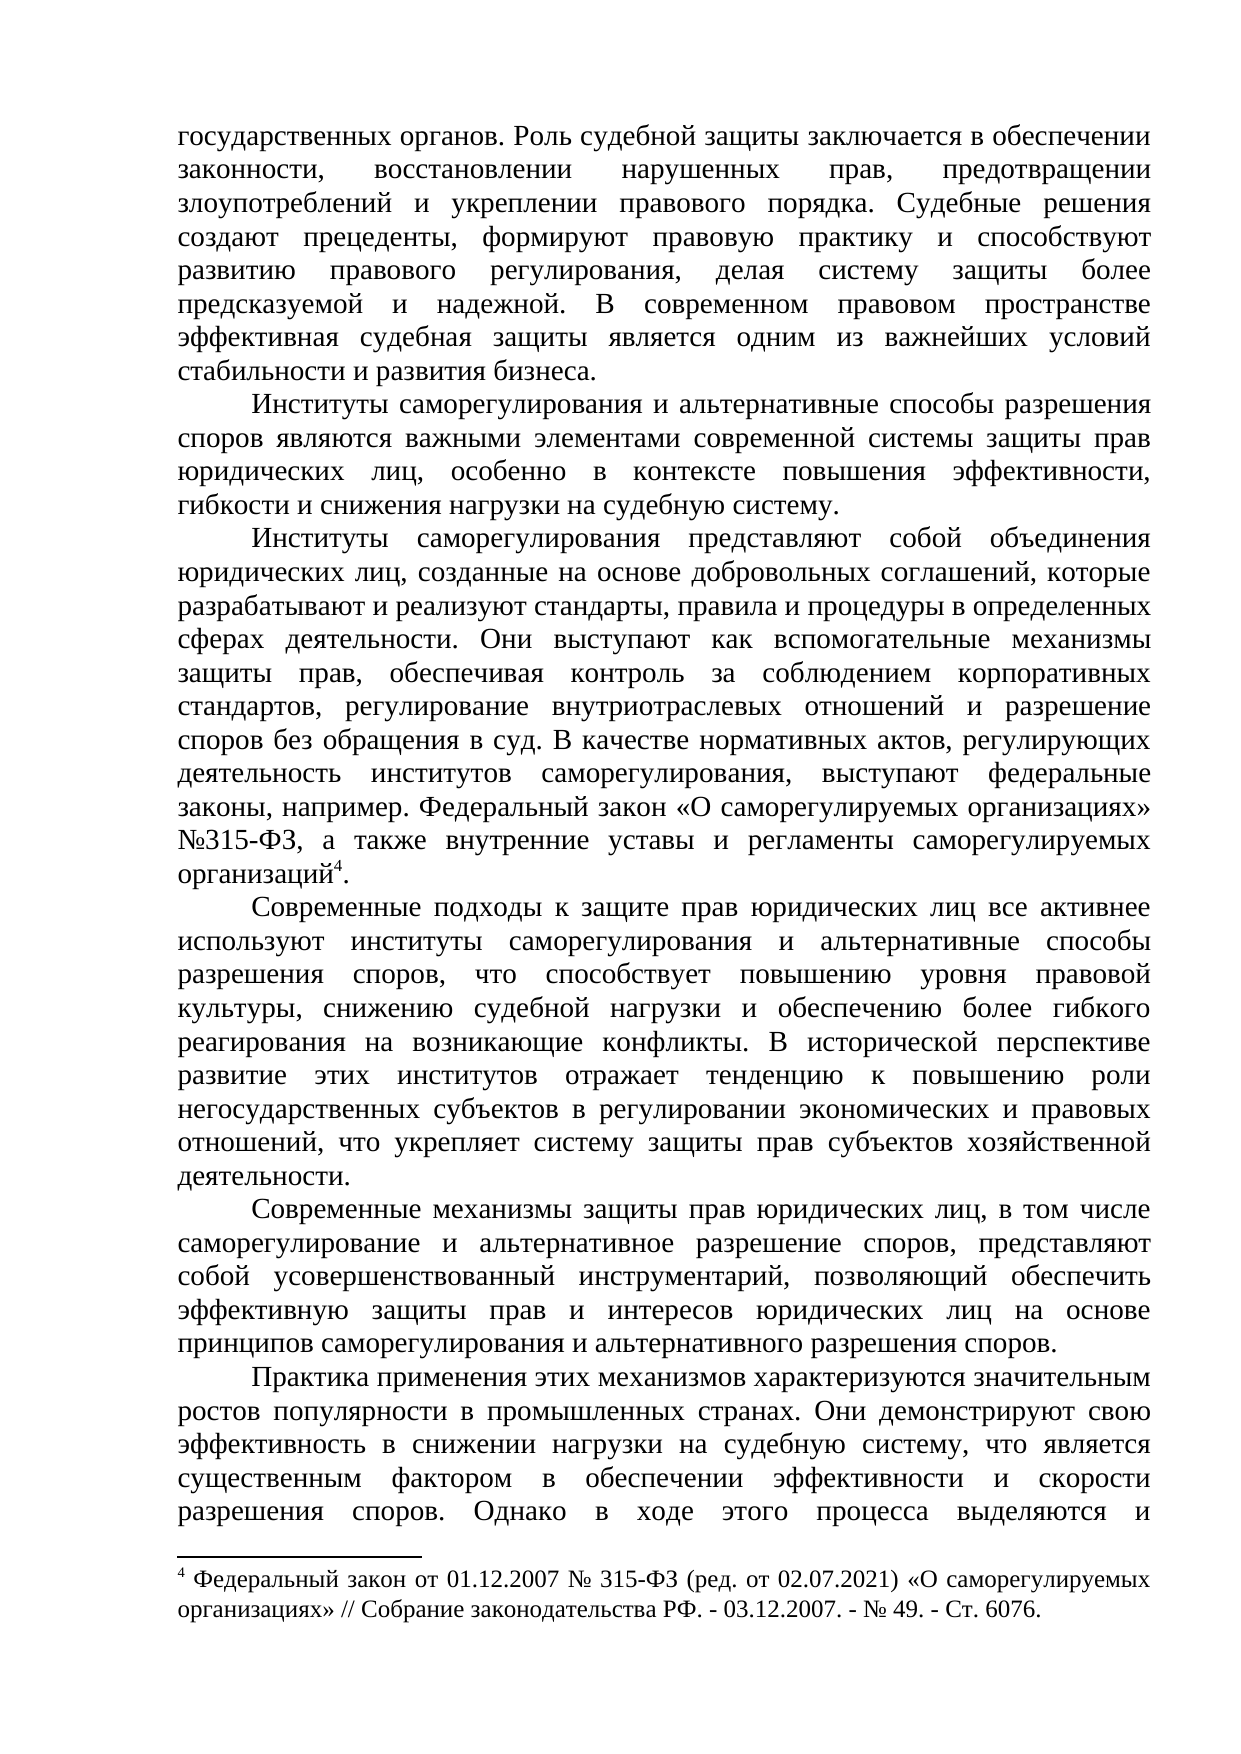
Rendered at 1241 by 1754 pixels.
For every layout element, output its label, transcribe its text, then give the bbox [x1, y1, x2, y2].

text Современные механизмы защиты прав юридических лиц, в том числе саморегулирование и альтернативное разрешение споров, представляют собой усовершенствованный инструментарий, позволяющий обеспечить эффективную защиты прав и интересов юридических лиц на основе принципов саморегулирования и альтернативного разрешения споров. [177, 1191, 1152, 1359]
text Современные подходы к защите прав юридических лиц все активнее используют институты саморегулирования и альтернативные способы разрешения споров, что способствует повышению уровня правовой культуры, снижению судебной нагрузки и обеспечению более гибкого реагирования на возникающие конфликты. В исторической перспективе развитие этих институтов отражает тенденцию к повышению роли негосударственных субъектов в регулировании экономических и правовых отношений, что укрепляет систему защиты прав субъектов хозяйственной деятельности. [177, 889, 1152, 1191]
text Институты саморегулирования представляют собой объединения юридических лиц, созданные на основе добровольных соглашений, которые разрабатывают и реализуют стандарты, правила и процедуры в определенных сферах деятельности. Они выступают как вспомогательные механизмы защиты прав, обеспечивая контроль за соблюдением корпоративных стандартов, регулирование внутриотраслевых отношений и разрешение споров без обращения в суд. В качестве нормативных актов, регулирующих деятельность институтов саморегулирования, выступают федеральные законы, например. Федеральный закон «О саморегулируемых организациях» №315-ФЗ, а также внутренние уставы и регламенты саморегулируемых организаций. [177, 521, 1152, 889]
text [177, 118, 1152, 386]
text Институты саморегулирования и альтернативные способы разрешения споров являются важными элементами современной системы защиты прав юридических лиц, особенно в контексте повышения эффективности, гибкости и снижения нагрузки на судебную систему. [177, 386, 1152, 521]
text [177, 1359, 1152, 1527]
